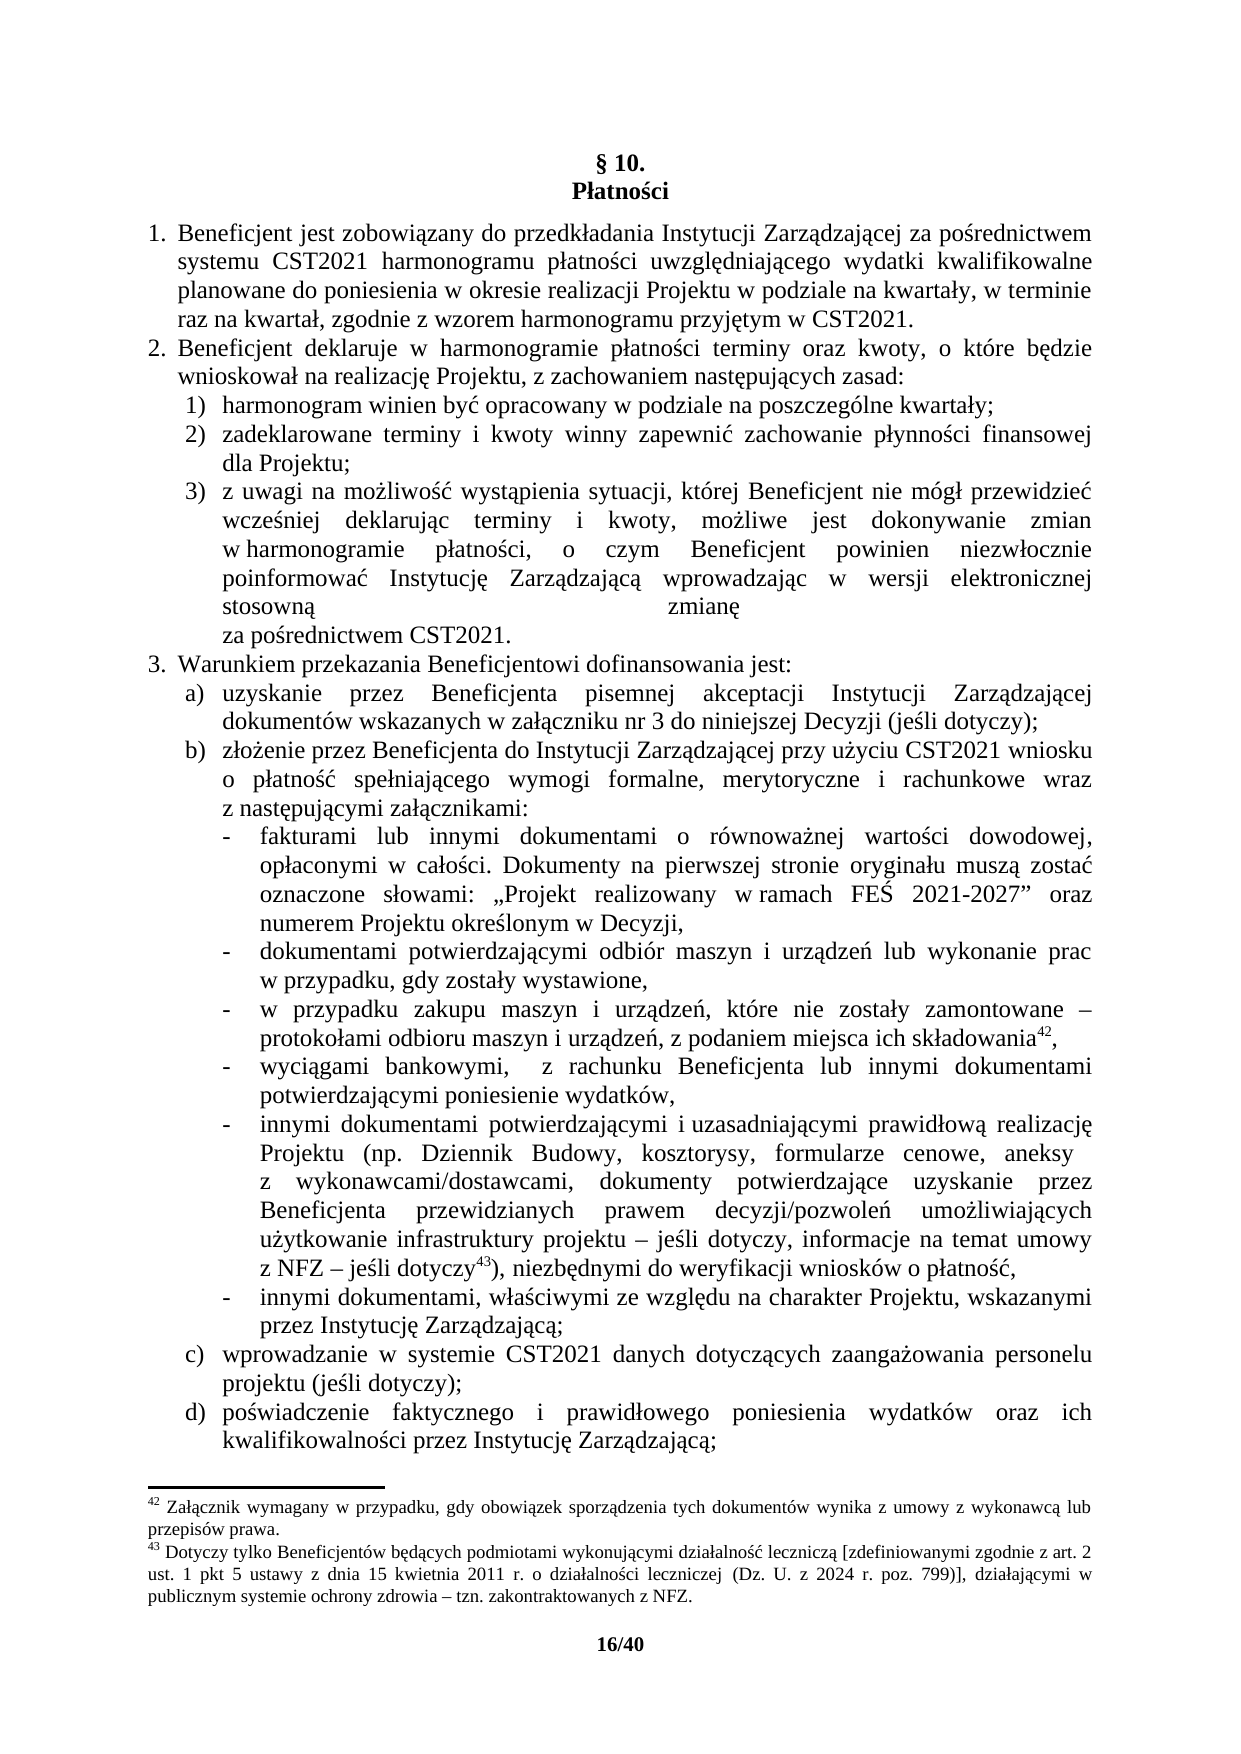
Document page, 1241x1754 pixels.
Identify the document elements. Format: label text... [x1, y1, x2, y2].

list zadeklarowane terminy i kwoty winny zapewnić zachowanie płynności finansowej dla Projektu; [185, 419, 1093, 476]
list dokumentami potwierdzającymi odbiór maszyn i urządzeń lub wykonanie prac w przypadku, gdy zostały wystawione, [222, 936, 1093, 994]
list fakturami lub innymi dokumentami o równoważnej wartości dowodowej, opłaconymi w całości. Dokumenty na pierwszej stronie oryginału muszą zostać oznaczone słowami: „Projekt realizowany w ramach FEŚ 2021-2027” oraz numerem Projektu określonym w Decyzji, [222, 821, 1093, 936]
list Warunkiem przekazania Beneficjentowi dofinansowania jest: [148, 649, 1093, 678]
list uzyskanie przez Beneficjenta pisemnej akceptacji Instytucji Zarządzającej dokumentów wskazanych w załączniku nr 3 do niniejszej Decyzji (jeśli dotyczy); [185, 678, 1093, 735]
list poświadczenie faktycznego i prawidłowego poniesienia wydatków oraz ich kwalifikowalności przez Instytucję Zarządzającą; [185, 1397, 1093, 1454]
list wyciągami bankowymi, z rachunku Beneficjenta lub innymi dokumentami potwierdzającymi poniesienie wydatków, [222, 1051, 1093, 1109]
list wprowadzanie w systemie CST2021 danych dotyczących zaangażowania personelu projektu (jeśli dotyczy); [185, 1339, 1093, 1397]
text § 10. Płatności [148, 148, 1093, 205]
list Beneficjent jest zobowiązany do przedkładania Instytucji Zarządzającej za pośrednictwem systemu CST2021 harmonogramu płatności uwzględniającego wydatki kwalifikowalne planowane do poniesienia w okresie realizacji Projektu w podziale na kwartały, w terminie raz na kwartał, zgodnie z wzorem harmonogramu przyjętym w CST2021. [148, 218, 1093, 333]
list harmonogram winien być opracowany w podziale na poszczególne kwartały; [185, 390, 1093, 419]
list innymi dokumentami potwierdzającymi i uzasadniającymi prawidłową realizację Projektu (np. Dziennik Budowy, kosztorysy, formularze cenowe, aneksy z wykonawcami/dostawcami, dokumenty potwierdzające uzyskanie przez Beneficjenta przewidzianych prawem decyzji/pozwoleń umożliwiających użytkowanie infrastruktury projektu – jeśli dotyczy, informacje na temat umowy z NFZ – jeśli dotyczy), niezbędnymi do weryfikacji wniosków o płatność, [222, 1109, 1093, 1282]
list Beneficjent deklaruje w harmonogramie płatności terminy oraz kwoty, o które będzie wnioskował na realizację Projektu, z zachowaniem następujących zasad: [148, 333, 1093, 390]
list innymi dokumentami, właściwymi ze względu na charakter Projektu, wskazanymi przez Instytucję Zarządzającą; [222, 1282, 1093, 1339]
list w przypadku zakupu maszyn i urządzeń, które nie zostały zamontowane – protokołami odbioru maszyn i urządzeń, z podaniem miejsca ich składowania, [222, 994, 1093, 1051]
list złożenie przez Beneficjenta do Instytucji Zarządzającej przy użyciu CST2021 wniosku o płatność spełniającego wymogi formalne, merytoryczne i rachunkowe wraz z następującymi załącznikami: [185, 735, 1093, 821]
list z uwagi na możliwość wystąpienia sytuacji, której Beneficjent nie mógł przewidzieć wcześniej deklarując terminy i kwoty, możliwe jest dokonywanie zmian w harmonogramie płatności, o czym Beneficjent powinien niezwłocznie poinformować Instytucję Zarządzającą wprowadzając w wersji elektronicznej stosowną zmianę za pośrednictwem CST2021. [185, 476, 1093, 649]
